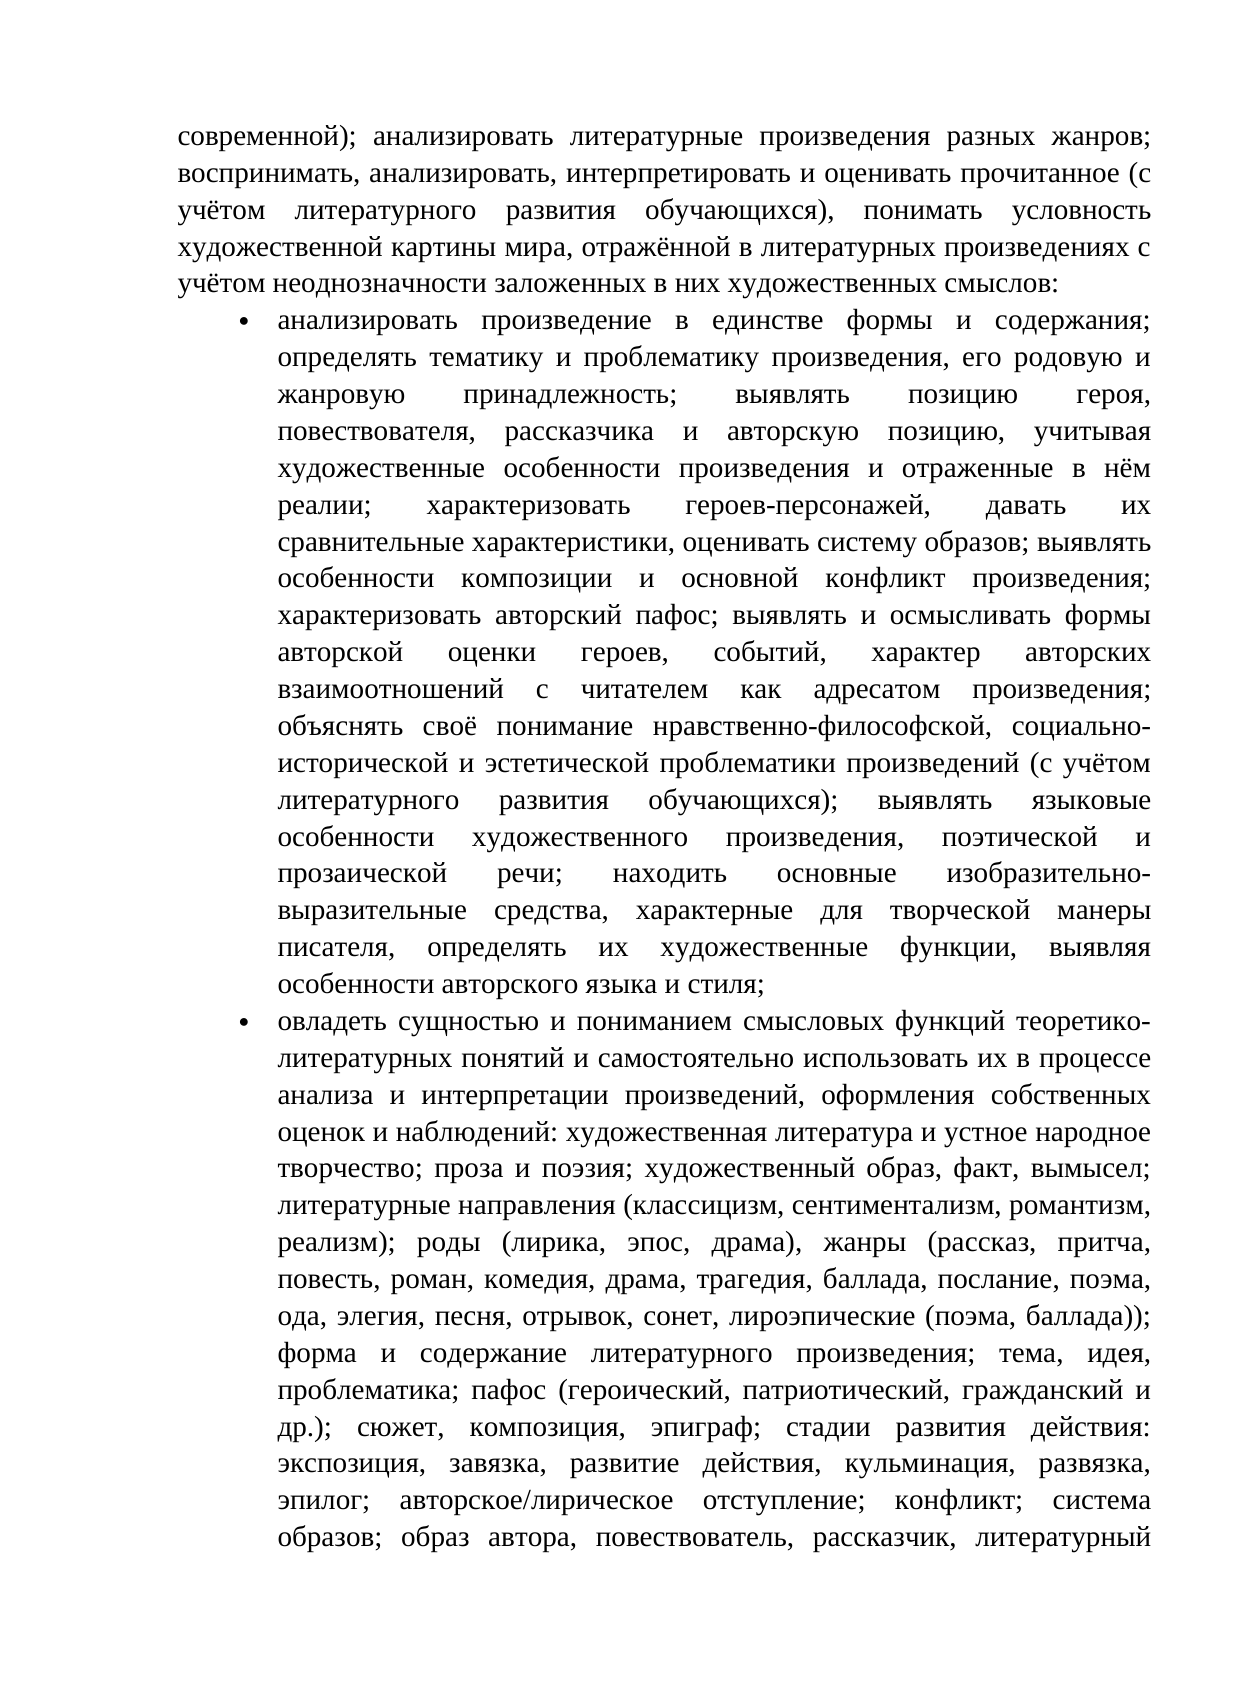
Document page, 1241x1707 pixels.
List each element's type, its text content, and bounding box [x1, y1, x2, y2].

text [177, 118, 1152, 299]
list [240, 1003, 1152, 1553]
list анализировать произведение в единстве формы и содержания; определять тематику и проблематику произведения, его родовую и жанровую принадлежность; выявлять позицию героя, повествователя, рассказчика и авторскую позицию, учитывая художественные особенности произведения и отраженные в нём реалии; характеризовать героев-персонажей, давать их сравнительные характеристики, оценивать систему образов; выявлять особенности композиции и основной конфликт произведения; характеризовать авторский пафос; выявлять и осмысливать формы авторской оценки героев, событий, характер авторских взаимоотношений с читателем как адресатом произведения; объяснять своё понимание нравственно-философской, социально-исторической и эстетической проблематики произведений (с учётом литературного развития обучающихся); выявлять языковые особенности художественного произведения, поэтической и прозаической речи; находить основные изобразительно-выразительные средства, характерные для творческой манеры писателя, определять их художественные функции, выявляя особенности авторского языка и стиля; [240, 302, 1152, 1000]
